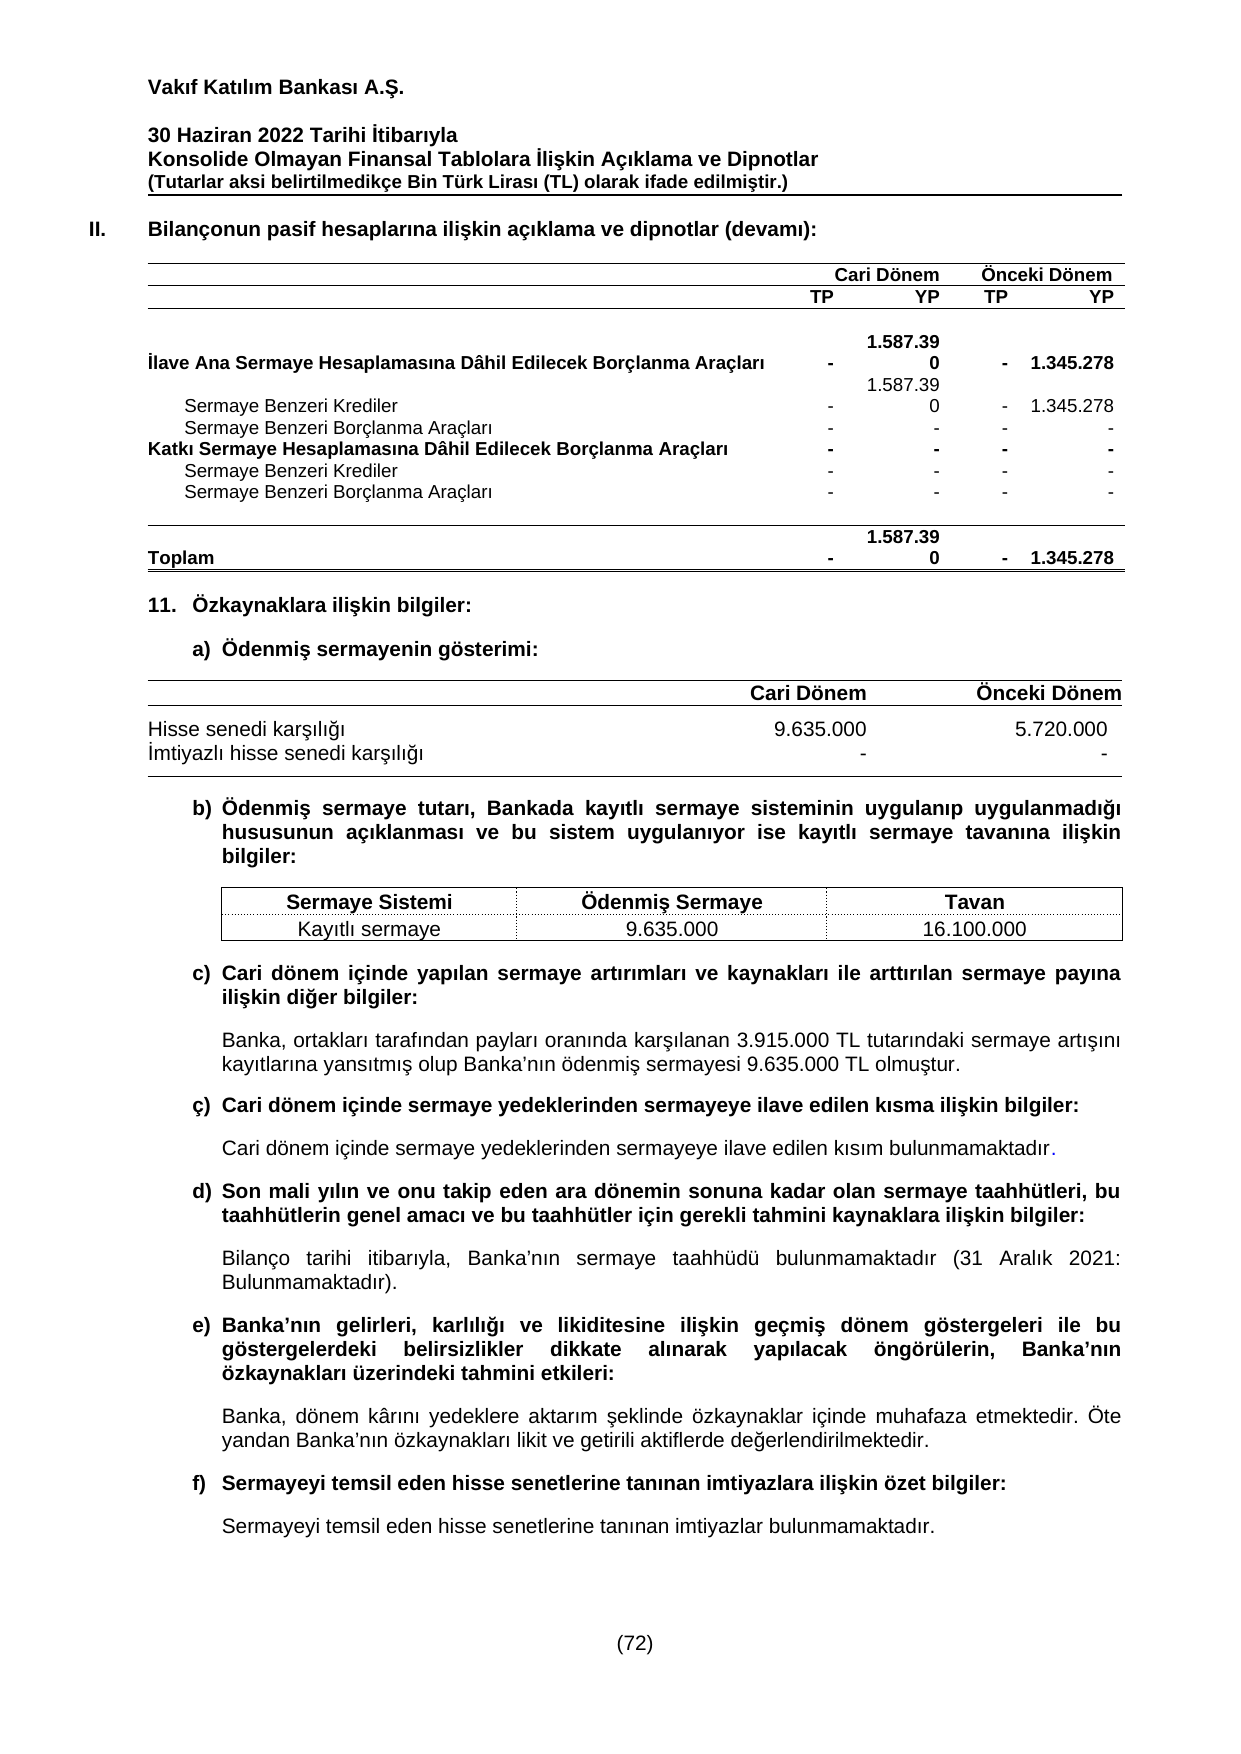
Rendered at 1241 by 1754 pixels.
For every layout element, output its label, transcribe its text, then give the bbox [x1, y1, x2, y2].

list Sermayeyi temsil eden hisse senetlerine tanınan imtiyazlara ilişkin özet bilgiler: [192, 1471, 1122, 1495]
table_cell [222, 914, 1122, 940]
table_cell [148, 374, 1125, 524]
text Banka, dönem kârını yedeklere aktarım şeklinde özkaynaklar içinde muhafaza etmektedir. Öte yandan Banka’nın özkaynakları likit ve getirili aktiflerde değerlendirilmektedir. [222, 1404, 1122, 1452]
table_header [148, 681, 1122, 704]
text ç) Cari dönem içinde sermaye yedeklerinden sermayeye ilave edilen kısma ilişkin bilgiler: [192, 1092, 1122, 1116]
text d) Son mali yılın ve onu takip eden ara dönemin sonuna kadar olan sermaye taahhütleri, bu taahhütlerin genel amacı ve bu taahhütler için gerekli tahmini kaynaklara ilişkin bilgiler: [192, 1179, 1122, 1227]
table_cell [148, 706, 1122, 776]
text Sermayeyi temsil eden hisse senetlerine tanınan imtiyazlar bulunmamaktadır. [222, 1514, 1122, 1538]
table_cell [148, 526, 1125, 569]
list Cari dönem içinde yapılan sermaye artırımları ve kaynakları ile arttırılan sermaye payına ilişkin diğer bilgiler: [192, 961, 1122, 1008]
text 11. Özkaynaklara ilişkin bilgiler: [148, 593, 1122, 617]
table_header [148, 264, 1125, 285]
list Ödenmiş sermayenin gösterimi: [192, 636, 1122, 660]
text II. Bilançonun pasif hesaplarına ilişkin açıklama ve dipnotlar (devamı): [89, 217, 1122, 241]
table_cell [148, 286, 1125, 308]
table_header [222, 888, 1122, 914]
text Cari dönem içinde sermaye yedeklerinden sermayeye ilave edilen kısım bulunmamaktadır. [222, 1136, 1122, 1159]
text e) Banka’nın gelirleri, karlılığı ve likiditesine ilişkin geçmiş dönem göstergeleri ile bu göstergelerdeki belirsizlikler dikkate alınarak yapılacak öngörülerin, Banka’nın özkaynakları üzerindeki tahmini etkileri: [192, 1313, 1122, 1385]
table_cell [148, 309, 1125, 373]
text Bilanço tarihi itibarıyla, Banka’nın sermaye taahhüdü bulunmamaktadır (31 Aralık 2021: Bulunmamaktadır). [222, 1246, 1122, 1294]
text Banka, ortakları tarafından payları oranında karşılanan 3.915.000 TL tutarındaki sermaye artışını kayıtlarına yansıtmış olup Banka’nın ödenmiş sermayesi 9.635.000 TL olmuştur. [222, 1028, 1122, 1076]
list Ödenmiş sermaye tutarı, Bankada kayıtlı sermaye sisteminin uygulanıp uygulanmadığı hususunun açıklanması ve bu sistem uygulanıyor ise kayıtlı sermaye tavanına ilişkin bilgiler: [192, 796, 1122, 868]
